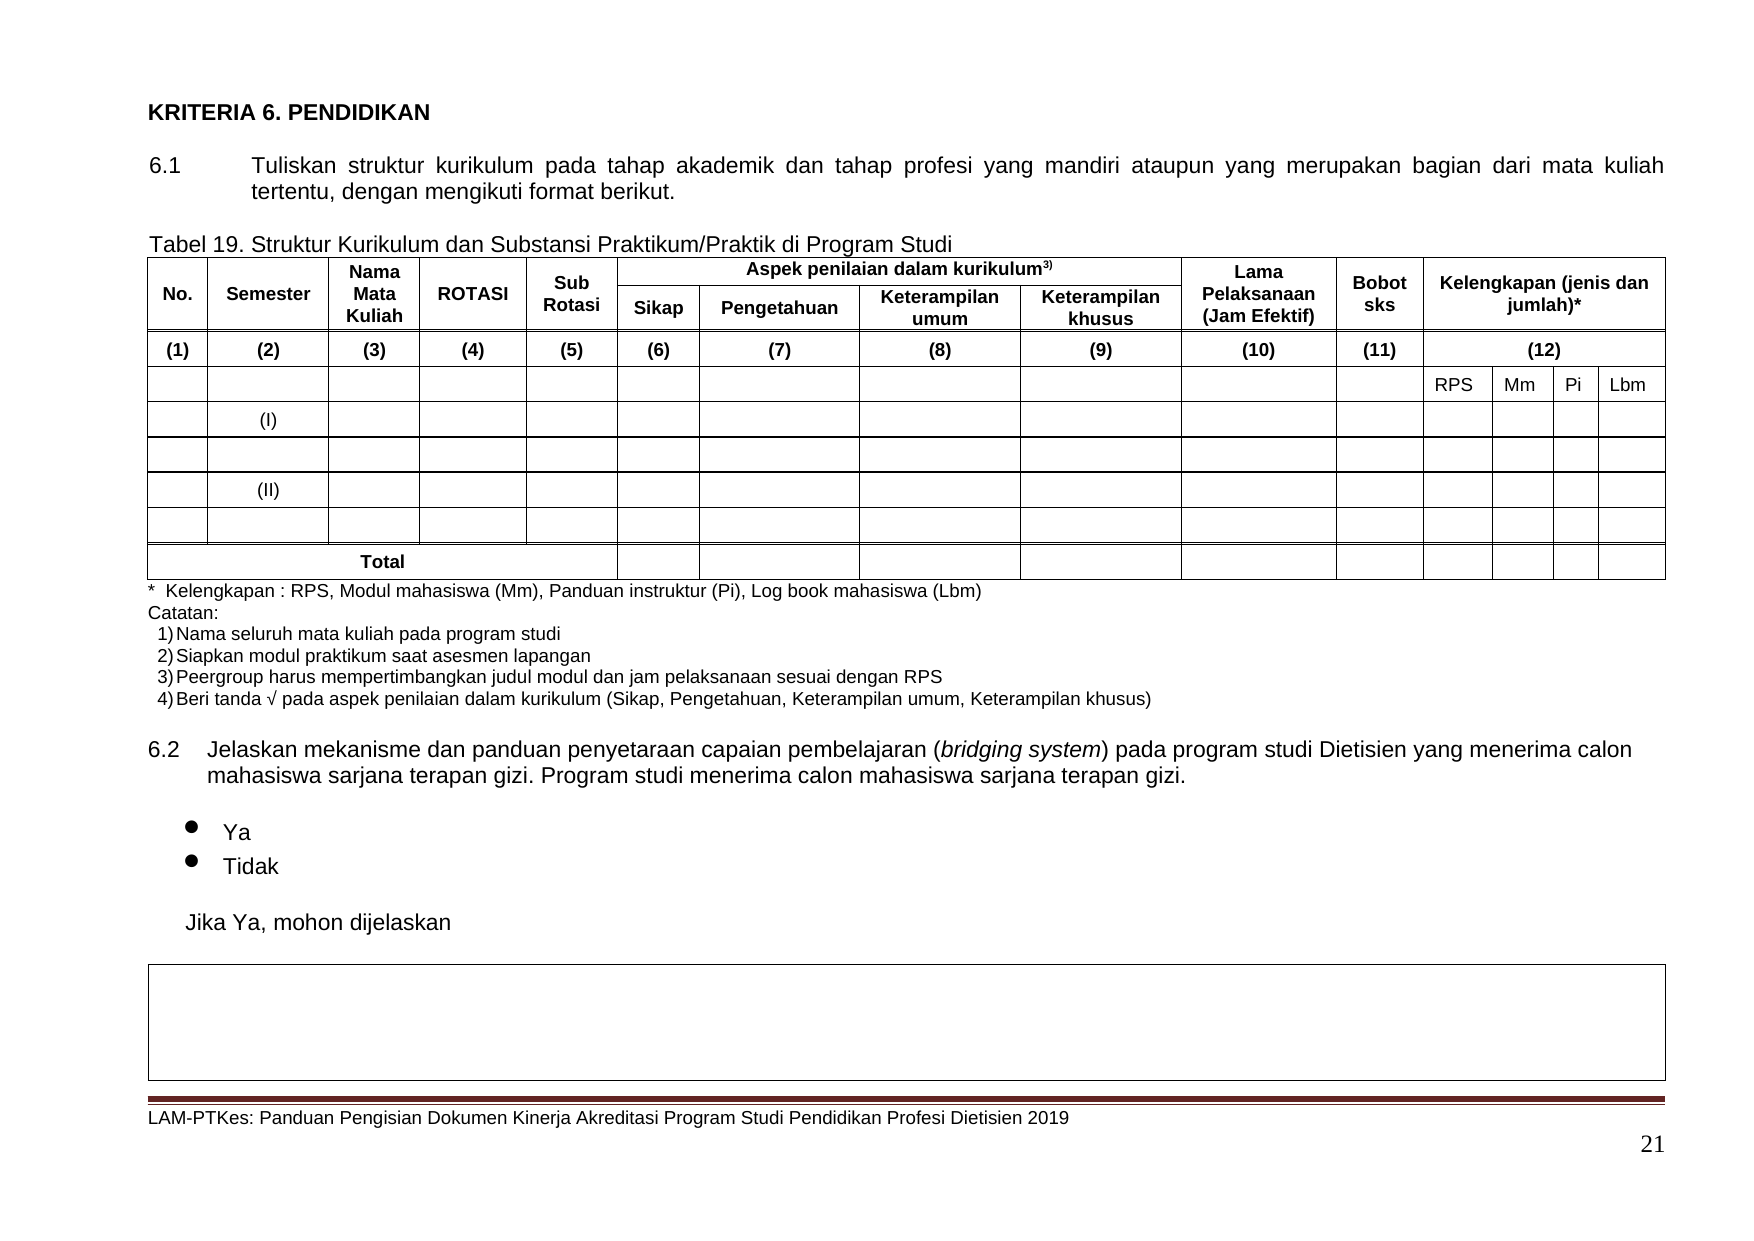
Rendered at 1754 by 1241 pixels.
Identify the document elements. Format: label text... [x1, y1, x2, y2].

table_cell [860, 508, 1020, 542]
table_cell [860, 438, 1020, 471]
table_cell (11) [1337, 332, 1423, 366]
table_header Semester [208, 258, 328, 329]
table_cell Keterampilan umum [860, 286, 1020, 329]
table_header Lama Pelaksanaan (Jam Efektif) [1182, 258, 1336, 329]
table_cell [1337, 367, 1423, 401]
table_header Nama Mata Kuliah [329, 258, 419, 329]
list Siapkan modul praktikum saat asesmen lapangan [157, 644, 1665, 666]
table_header Bobot sks [1337, 258, 1423, 329]
text 6.2 Jelaskan mekanisme dan panduan penyetaraan capaian pembelajaran (bridging system) pada program studi Dietisien yang menerima calon mahasiswa sarjana terapan gizi. Program studi menerima calon mahasiswa sarjana terapan gizi. [148, 736, 1665, 788]
table_cell Pi [1554, 367, 1598, 401]
table_cell Keterampilan khusus [1021, 286, 1181, 329]
table_cell [1021, 402, 1181, 436]
table_cell [1021, 367, 1181, 401]
table_cell [527, 508, 617, 542]
table_cell [1493, 473, 1553, 507]
table_cell [208, 508, 328, 542]
table_cell [1337, 508, 1423, 542]
table_cell [208, 367, 328, 401]
table_cell [700, 508, 859, 542]
table_cell [329, 402, 419, 436]
table_cell (10) [1182, 332, 1336, 366]
table_cell [1554, 438, 1598, 471]
table_cell [618, 508, 699, 542]
table_cell Mm [1493, 367, 1553, 401]
table_cell [1424, 508, 1492, 542]
table_cell [148, 508, 207, 542]
table_cell [1424, 545, 1492, 579]
table_cell [1021, 438, 1181, 471]
table_cell [1021, 473, 1181, 507]
table_cell [527, 402, 617, 436]
table_cell [1182, 473, 1336, 507]
table_cell [420, 473, 526, 507]
table_cell [1493, 438, 1553, 471]
table_cell (II) [208, 473, 328, 507]
table_cell [618, 402, 699, 436]
table_cell [1599, 508, 1665, 542]
table_header Aspek penilaian dalam kurikulum3) [618, 258, 1181, 285]
table_cell [1424, 438, 1492, 471]
table_cell [1554, 508, 1598, 542]
table_cell [1182, 367, 1336, 401]
table_cell Lbm [1599, 367, 1665, 401]
table_cell [148, 473, 207, 507]
table_cell [700, 473, 859, 507]
table_cell [1021, 545, 1181, 579]
table_cell [1182, 402, 1336, 436]
table_cell [1424, 473, 1492, 507]
table_cell [700, 367, 859, 401]
table_cell [1182, 438, 1336, 471]
table_cell [860, 545, 1020, 579]
table_cell [1182, 545, 1336, 579]
table_cell [700, 402, 859, 436]
table_cell [148, 438, 207, 471]
table_cell [329, 508, 419, 542]
table_cell [1554, 402, 1598, 436]
table_cell [527, 438, 617, 471]
list Ya [185, 815, 1665, 849]
table_cell [1554, 545, 1598, 579]
table_cell [1424, 402, 1492, 436]
table_cell (1) [148, 332, 207, 366]
table_cell (3) [329, 332, 419, 366]
list Tidak [185, 849, 1665, 883]
table_cell [1337, 438, 1423, 471]
table_cell [208, 438, 328, 471]
table_cell [329, 473, 419, 507]
table_cell (I) [208, 402, 328, 436]
table_cell (9) [1021, 332, 1181, 366]
table_cell [148, 367, 207, 401]
table_cell [1599, 473, 1665, 507]
table_cell [618, 438, 699, 471]
table_cell (12) [1424, 332, 1665, 366]
table_cell (6) [618, 332, 699, 366]
table_cell [1337, 402, 1423, 436]
table_cell [1493, 508, 1553, 542]
table_cell Total [148, 545, 617, 579]
list Beri tanda √ pada aspek penilaian dalam kurikulum (Sikap, Pengetahuan, Keterampilan umum, Keterampilan khusus) [157, 688, 1665, 709]
table_cell [1599, 545, 1665, 579]
table_cell [527, 473, 617, 507]
table_header ROTASI [420, 258, 526, 329]
table_cell (7) [700, 332, 859, 366]
table_cell [860, 367, 1020, 401]
table_cell [860, 402, 1020, 436]
table_cell [1182, 508, 1336, 542]
table_cell [527, 367, 617, 401]
table_cell [329, 438, 419, 471]
table_cell [700, 545, 859, 579]
table_cell RPS [1424, 367, 1492, 401]
table_cell [420, 508, 526, 542]
table_cell [420, 438, 526, 471]
text Catatan: [148, 601, 1665, 623]
text 6.1 Tuliskan struktur kurikulum pada tahap akademik dan tahap profesi yang mandiri ataupun yang merupakan bagian dari mata kuliah tertentu, dengan mengikuti format berikut. [149, 152, 1665, 204]
table_cell (5) [527, 332, 617, 366]
table_cell Sikap [618, 286, 699, 329]
list Nama seluruh mata kuliah pada program studi [157, 623, 1665, 644]
text Tabel 19. Struktur Kurikulum dan Substansi Praktikum/Praktik di Program Studi [149, 231, 1665, 257]
table_cell [1493, 402, 1553, 436]
table_cell (2) [208, 332, 328, 366]
table_cell [1337, 473, 1423, 507]
table_cell Pengetahuan [700, 286, 859, 329]
list Peergroup harus mempertimbangkan judul modul dan jam pelaksanaan sesuai dengan RPS [157, 666, 1665, 688]
table_cell [148, 402, 207, 436]
text * Kelengkapan : RPS, Modul mahasiswa (Mm), Panduan instruktur (Pi), Log book mahasiswa (Lbm) [148, 580, 1665, 601]
table_header Kelengkapan (jenis dan jumlah)* [1424, 258, 1665, 329]
table_cell [1493, 545, 1553, 579]
table_header Sub Rotasi [527, 258, 617, 329]
table_cell [1021, 508, 1181, 542]
table_cell [420, 402, 526, 436]
table_cell [1599, 438, 1665, 471]
table_cell [1554, 473, 1598, 507]
table_cell (4) [420, 332, 526, 366]
table_cell (8) [860, 332, 1020, 366]
table_cell [329, 367, 419, 401]
table_cell [1599, 402, 1665, 436]
table_cell [420, 367, 526, 401]
table_cell [1337, 545, 1423, 579]
table_header No. [148, 258, 207, 329]
table_cell [618, 473, 699, 507]
table_cell [860, 473, 1020, 507]
text Jika Ya, mohon dijelaskan [185, 909, 1665, 936]
subtitle KRITERIA 6. PENDIDIKAN [148, 99, 1665, 125]
table_cell [700, 438, 859, 471]
table_cell [618, 367, 699, 401]
table_header [149, 965, 1665, 1080]
table_cell [618, 545, 699, 579]
